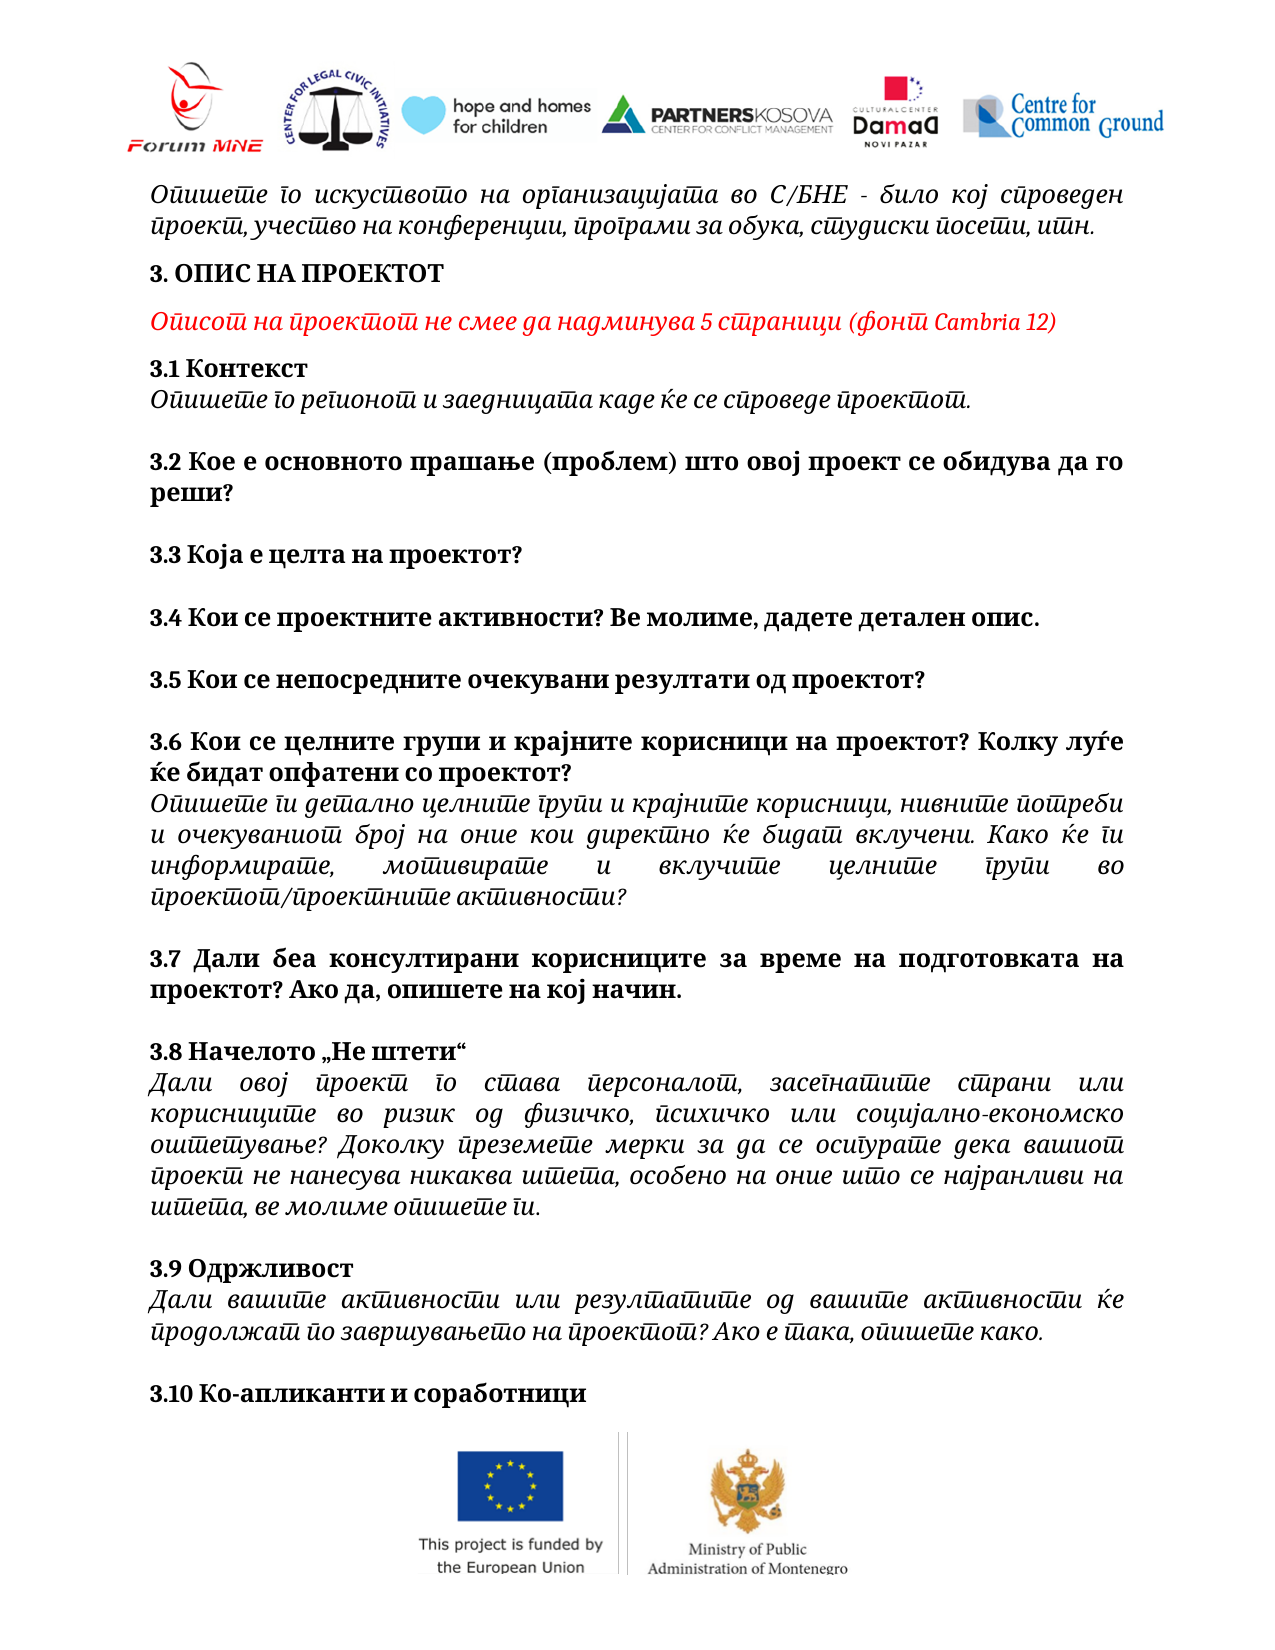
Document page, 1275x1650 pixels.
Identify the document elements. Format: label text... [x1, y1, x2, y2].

picture [417, 1432, 858, 1575]
text 3.2 Кое е основното прашање (проблем) што овој проект се обидува да го реши? [150, 448, 1125, 508]
text Опишете го регионот и заедницата каде ќе се спроведе проектот. [150, 386, 1125, 415]
text 3. ОПИС НА ПРОЕКТОТ [150, 260, 1125, 288]
text Дали вашите активности или резултатите од вашите активности ќе продолжат по завршувањето на проектот? Ако е така, опишете како. [150, 1286, 1125, 1346]
text Опишете ги детално целните групи и крајните корисници, нивните потреби и очекуваниот број на оние кои директно ќе бидат вклучени. Како ќе ги информирате, мотивирате и вклучите целните групи во проектот/проектните активности? [150, 790, 1125, 912]
text 3.1 Контекст [150, 355, 1125, 384]
text 3.3 Која е целта на проектот? [150, 541, 1125, 570]
text Опишете го искуството на организацијата во С/БНЕ - било кој спроведен проект, учество на конференции, програми за обука, студиски посети, итн. [150, 150, 1125, 241]
text 3.6 Кои се целните групи и крајните корисници на проектот? Колку луѓе ќе бидат опфатени со проектот? [150, 728, 1125, 787]
text Дали овој проект го става персоналот, засегнатите страни или корисниците во ризик од физичко, психичко или социјално-економско оштетување? Доколку преземете мерки за да се осигурате дека вашиот проект не нанесува никаква штета, особено на оние што се најранливи на штета, ве молиме опишете ги. [150, 1069, 1125, 1222]
text Описот на проектот не смее да надминува 5 страници (фонт Cambria 12) [150, 307, 1125, 336]
picture [110, 26, 1169, 175]
text 3.5 Кои се непосредните очекувани резултати од проектот? [150, 666, 1125, 694]
text 3.4 Кои се проектните активности? Ве молиме, дадете детален опис. [150, 603, 1125, 632]
text 3.9 Одржливост [150, 1255, 1125, 1284]
text 3.8 Начелото „Не штети“ [150, 1038, 1125, 1067]
text 3.7 Дали беа консултирани корисниците за време на подготовката на проектот? Ако да, опишете на кој начин. [150, 945, 1125, 1005]
text 3.10 Ко-апликанти и соработници [150, 1379, 1125, 1408]
